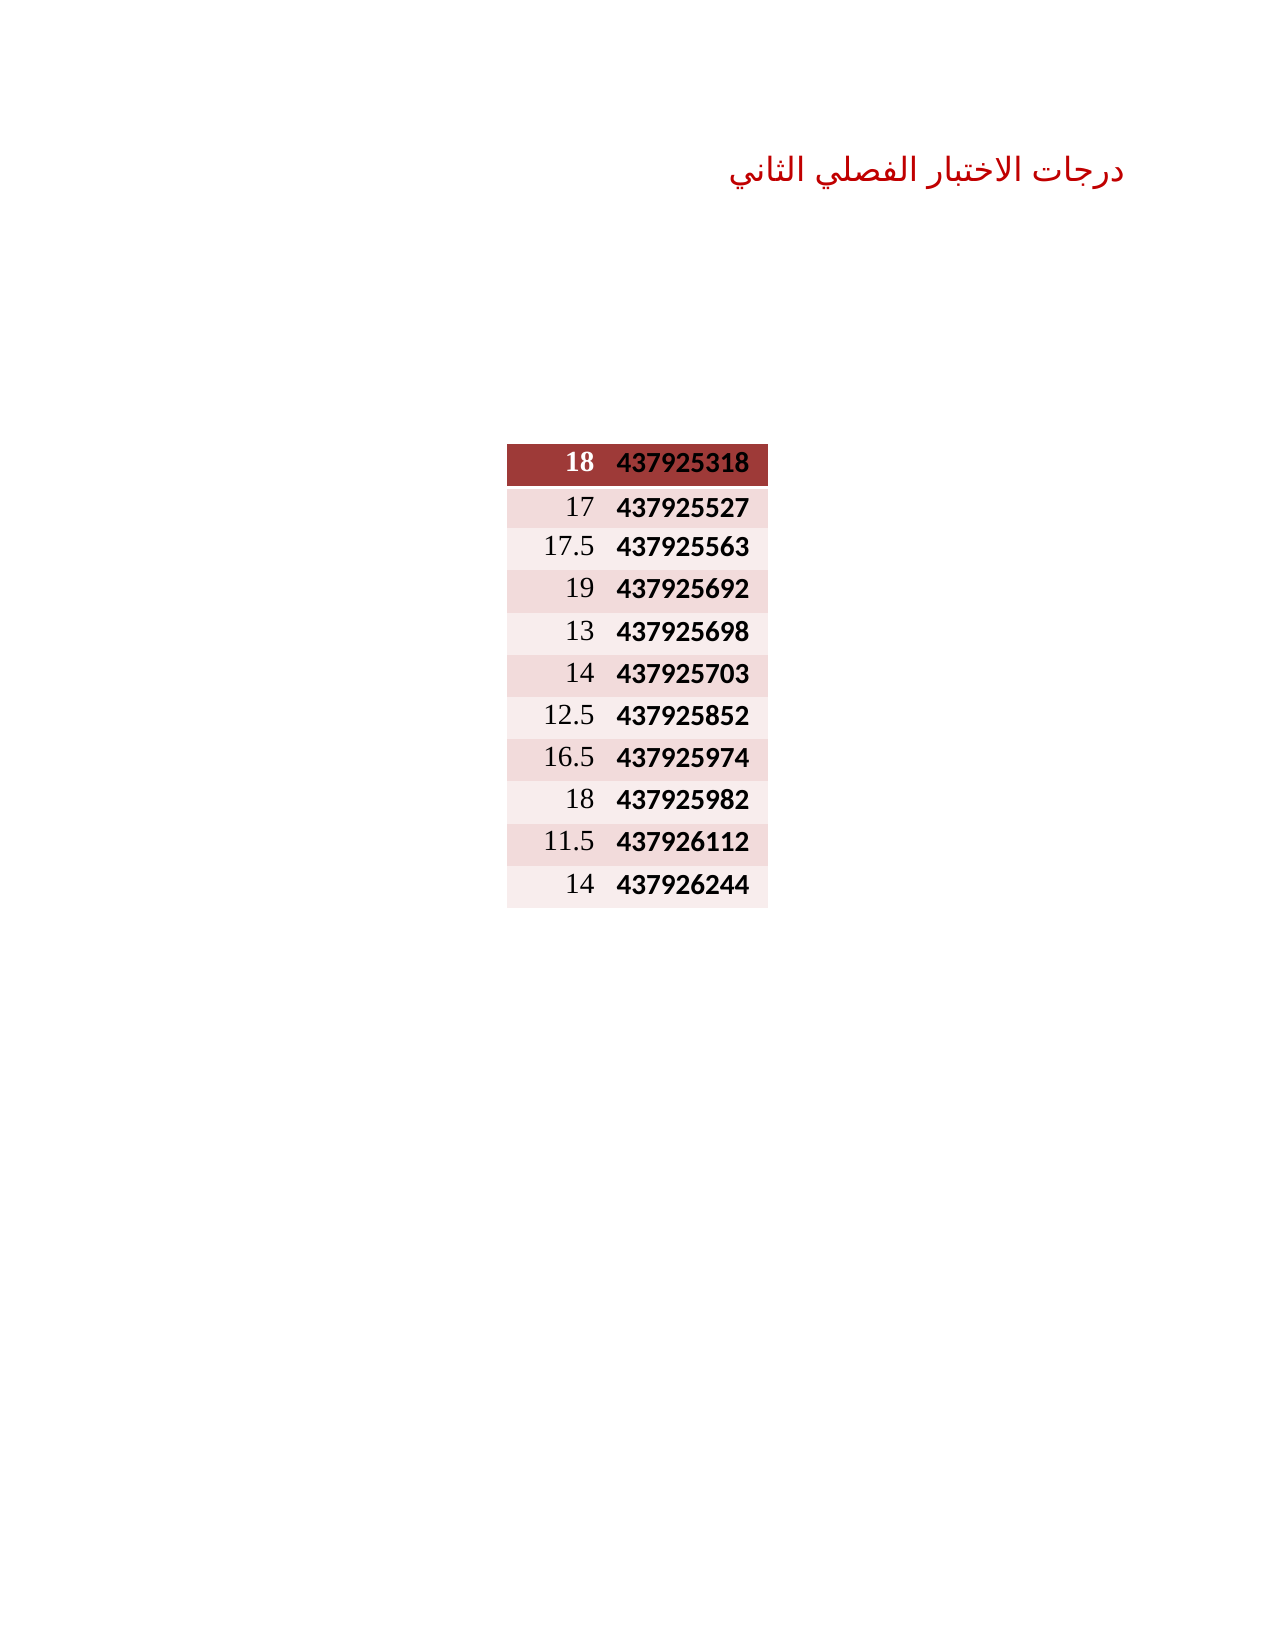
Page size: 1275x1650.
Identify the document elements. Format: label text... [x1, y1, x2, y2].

table_cell 12.5 [507, 697, 605, 739]
table_header 437925318 [605, 444, 768, 486]
table_cell 11.5 [507, 824, 605, 866]
text درجات الاختبار الفصلي الثاني [150, 150, 1125, 188]
table_cell 437925563 [605, 528, 768, 570]
table_cell 437925527 [605, 489, 768, 528]
table_cell 437925692 [605, 570, 768, 613]
table_cell 437925703 [605, 655, 768, 697]
table_cell 437925852 [605, 697, 768, 739]
table_cell 13 [507, 613, 605, 655]
table_cell 437926244 [605, 866, 768, 908]
table_cell 437925698 [605, 613, 768, 655]
table_header 18 [507, 444, 605, 486]
table_cell 14 [507, 866, 605, 908]
table_cell 19 [507, 570, 605, 613]
table_cell 437926112 [605, 824, 768, 866]
table_cell 16.5 [507, 739, 605, 781]
table_cell 17.5 [507, 528, 605, 570]
table_cell 18 [507, 781, 605, 823]
table_cell 17 [507, 489, 605, 528]
table_cell 14 [507, 655, 605, 697]
table_cell 437925974 [605, 739, 768, 781]
table_cell 437925982 [605, 781, 768, 823]
